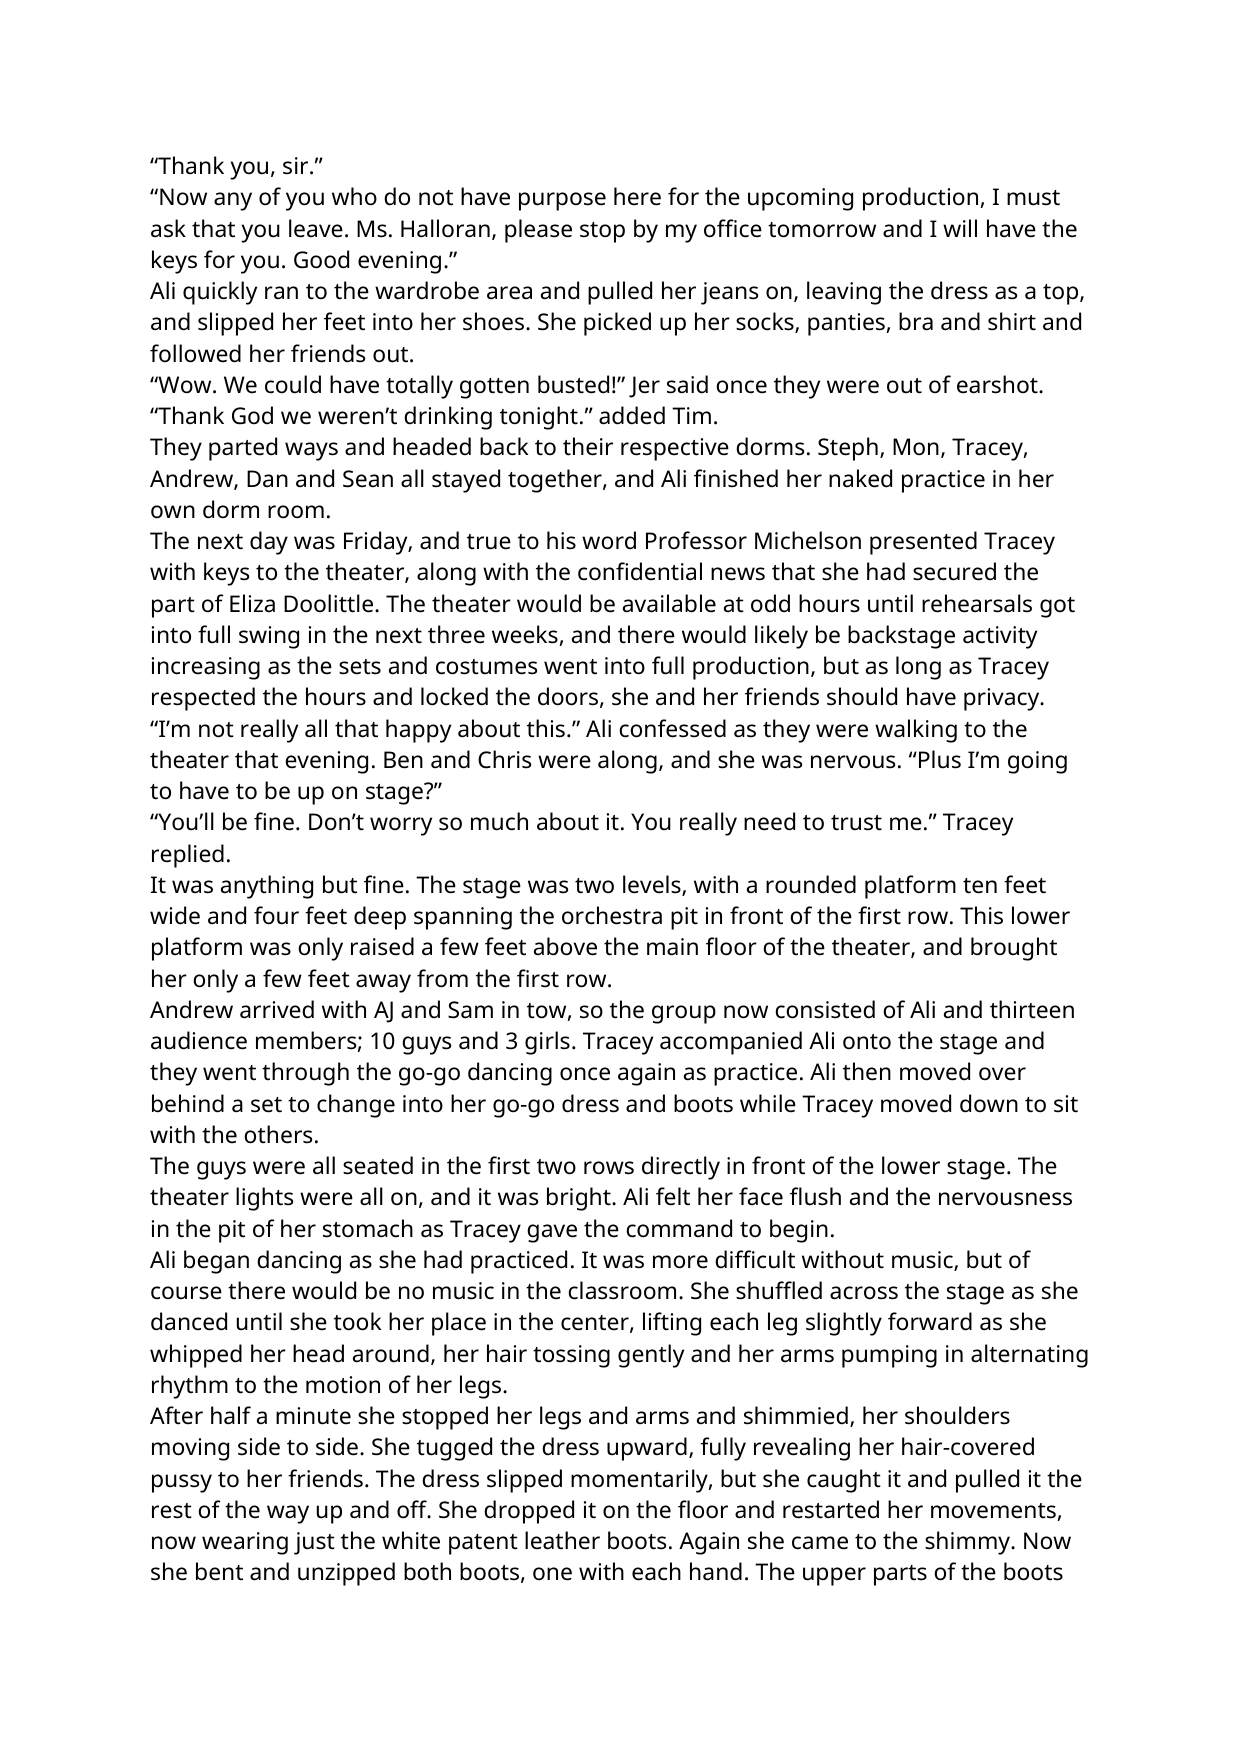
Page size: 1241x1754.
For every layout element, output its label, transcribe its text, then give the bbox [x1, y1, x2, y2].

text They parted ways and headed back to their respective dorms. Steph, Mon, Tracey, Andrew, Dan and Sean all stayed together, and Ali finished her naked practice in her own dorm room. [150, 431, 1090, 525]
text “Thank God we weren’t drinking tonight.” added Tim. [150, 400, 1090, 431]
text The next day was Friday, and true to his word Professor Michelson presented Tracey with keys to the theater, along with the confidential news that she had secured the part of Eliza Doolittle. The theater would be available at odd hours until rehearsals got into full swing in the next three weeks, and there would likely be backstage activity increasing as the sets and costumes went into full production, but as long as Tracey respected the hours and locked the doors, she and her friends should have privacy. [150, 525, 1090, 712]
text Andrew arrived with AJ and Sam in tow, so the group now consisted of Ali and thirteen audience members; 10 guys and 3 girls. Tracey accompanied Ali onto the stage and they went through the go-go dancing once again as practice. Ali then moved over behind a set to change into her go-go dress and boots while Tracey moved down to sit with the others. [150, 994, 1090, 1150]
text Ali began dancing as she had practiced. It was more difficult without music, but of course there would be no music in the classroom. She shuffled across the stage as she danced until she took her place in the center, lifting each leg slightly forward as she whipped her head around, her hair tossing gently and her arms pumping in alternating rhythm to the motion of her legs. [150, 1244, 1090, 1400]
text “Thank you, sir.” [150, 150, 1090, 181]
text The guys were all seated in the first two rows directly in front of the lower stage. The theater lights were all on, and it was bright. Ali felt her face flush and the nervousness in the pit of her stomach as Tracey gave the command to begin. [150, 1150, 1090, 1244]
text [150, 1400, 1090, 1587]
text “Now any of you who do not have purpose here for the upcoming production, I must ask that you leave. Ms. Halloran, please stop by my office tomorrow and I will have the keys for you. Good evening.” [150, 181, 1090, 275]
text Ali quickly ran to the wardrobe area and pulled her jeans on, leaving the dress as a top, and slipped her feet into her shoes. She picked up her socks, panties, bra and shirt and followed her friends out. [150, 275, 1090, 369]
text It was anything but fine. The stage was two levels, with a rounded platform ten feet wide and four feet deep spanning the orchestra pit in front of the first row. This lower platform was only raised a few feet above the main floor of the theater, and brought her only a few feet away from the first row. [150, 869, 1090, 994]
text “You’ll be fine. Don’t worry so much about it. You really need to trust me.” Tracey replied. [150, 806, 1090, 869]
text “Wow. We could have totally gotten busted!” Jer said once they were out of earshot. [150, 369, 1090, 400]
text “I’m not really all that happy about this.” Ali confessed as they were walking to the theater that evening. Ben and Chris were along, and she was nervous. “Plus I’m going to have to be up on stage?” [150, 712, 1090, 806]
